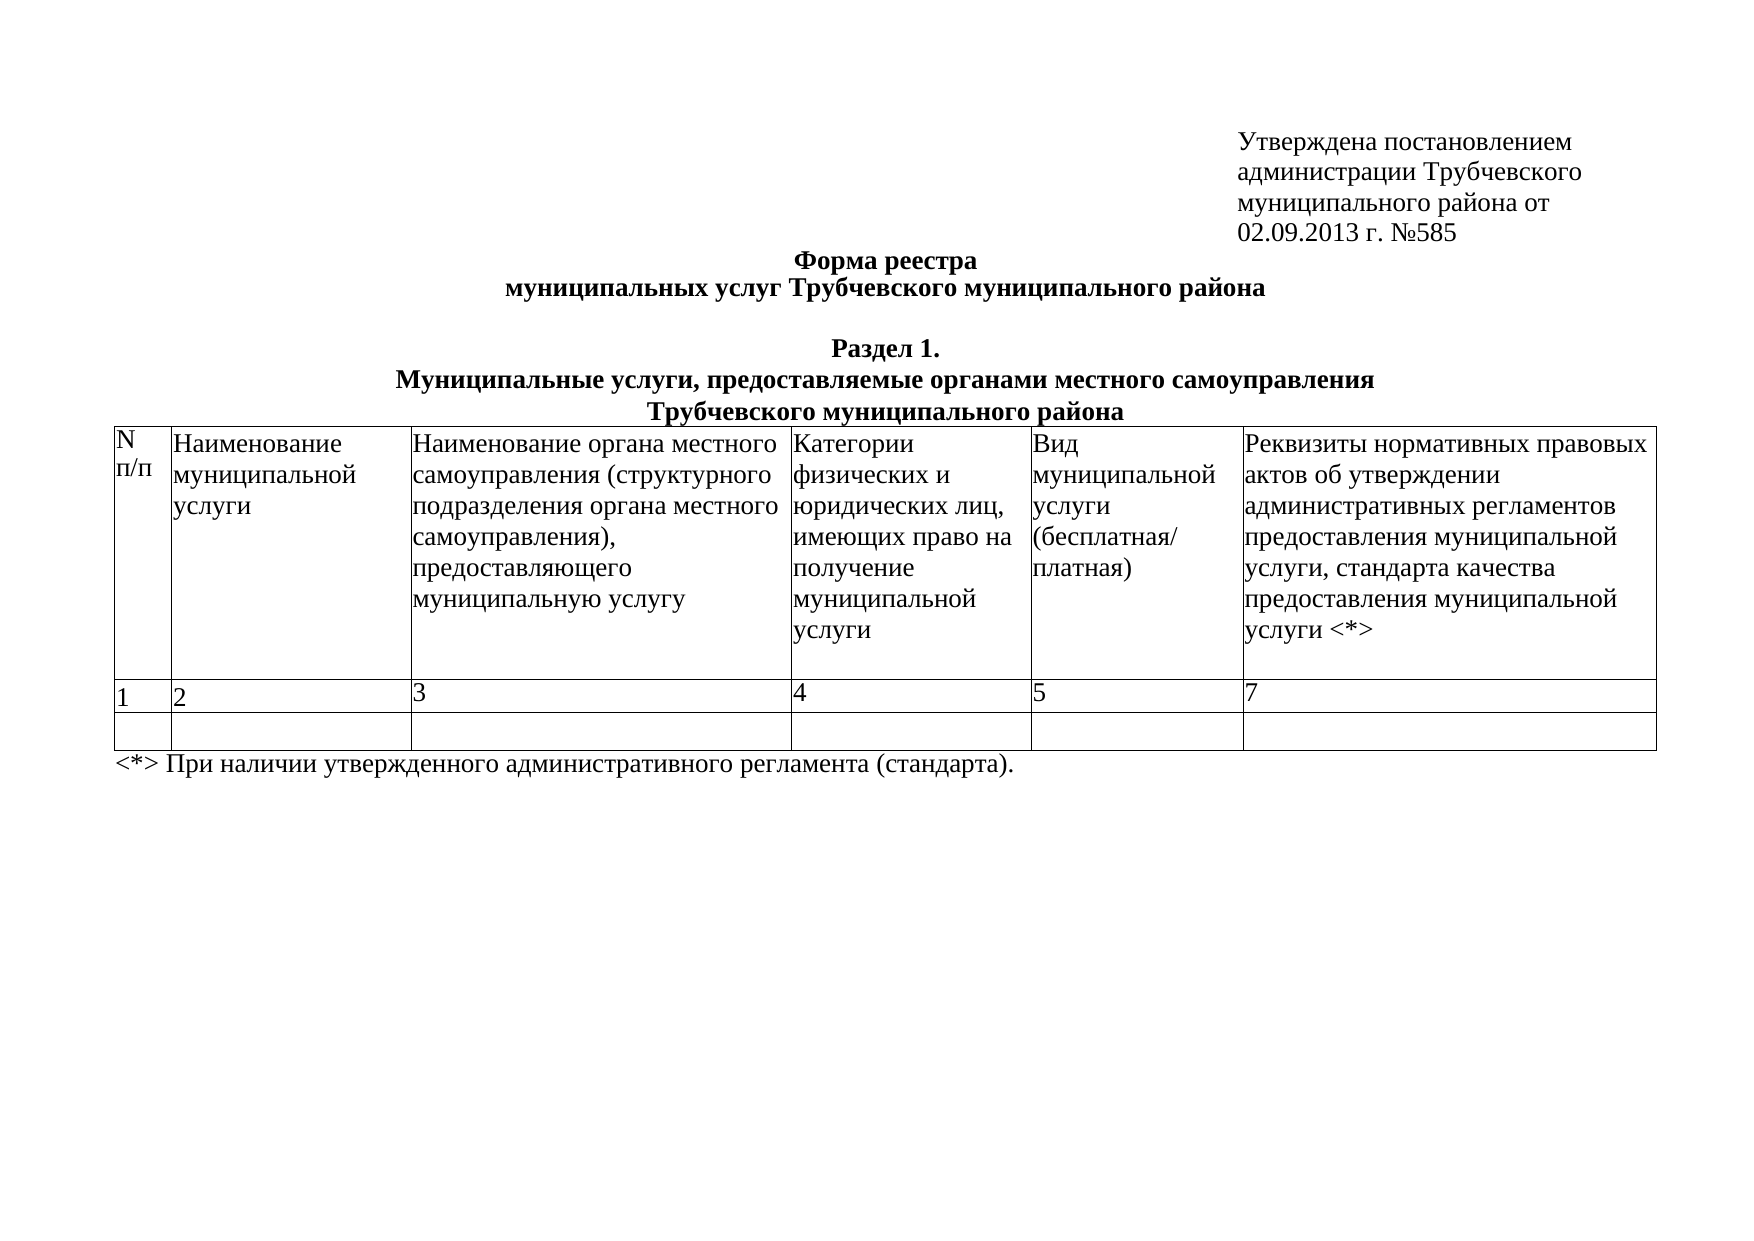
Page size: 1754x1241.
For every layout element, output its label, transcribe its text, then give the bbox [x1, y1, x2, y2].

table_cell 5 [1032, 680, 1243, 712]
table_cell [1244, 713, 1656, 750]
table_cell [1032, 713, 1243, 750]
text Утверждена постановлением администрации Трубчевского муниципального района от 02.09.2013 г. №585 [1237, 126, 1656, 248]
table_header Реквизиты нормативных правовых актов об утверждении административных регламентов предоставления муниципальной услуги, стандарта качества предоставления муниципальной услуги <*> [1244, 427, 1656, 679]
table_header N п/п [115, 427, 171, 679]
table_cell 7 [1244, 680, 1656, 712]
text Муниципальные услуги, предоставляемые органами местного самоуправления [115, 364, 1656, 395]
table_header Вид муниципальной услуги (бесплатная/ платная) [1032, 427, 1243, 679]
table_cell [172, 713, 411, 750]
table_header Категории физических и юридических лиц, имеющих право на получение муниципальной услуги [792, 427, 1031, 679]
text муниципальных услуг Трубчевского муниципального района [115, 275, 1656, 302]
text Трубчевского муниципального района [115, 395, 1656, 426]
text Раздел 1. [115, 333, 1656, 364]
table_cell [792, 713, 1031, 750]
table_cell 3 [412, 680, 791, 712]
table_header Наименование органа местного самоуправления (структурного подразделения органа местного самоуправления), предоставляющего муниципальную услугу [412, 427, 791, 679]
text Форма реестра [115, 248, 1656, 275]
table_cell 1 [115, 680, 171, 712]
table_header Наименование муниципальной услуги [172, 427, 411, 679]
table_cell [412, 713, 791, 750]
table_cell 4 [792, 680, 1031, 712]
text <*> При наличии утвержденного административного регламента (стандарта). [115, 751, 1656, 778]
table_cell [115, 713, 171, 750]
table_cell 2 [172, 680, 411, 712]
